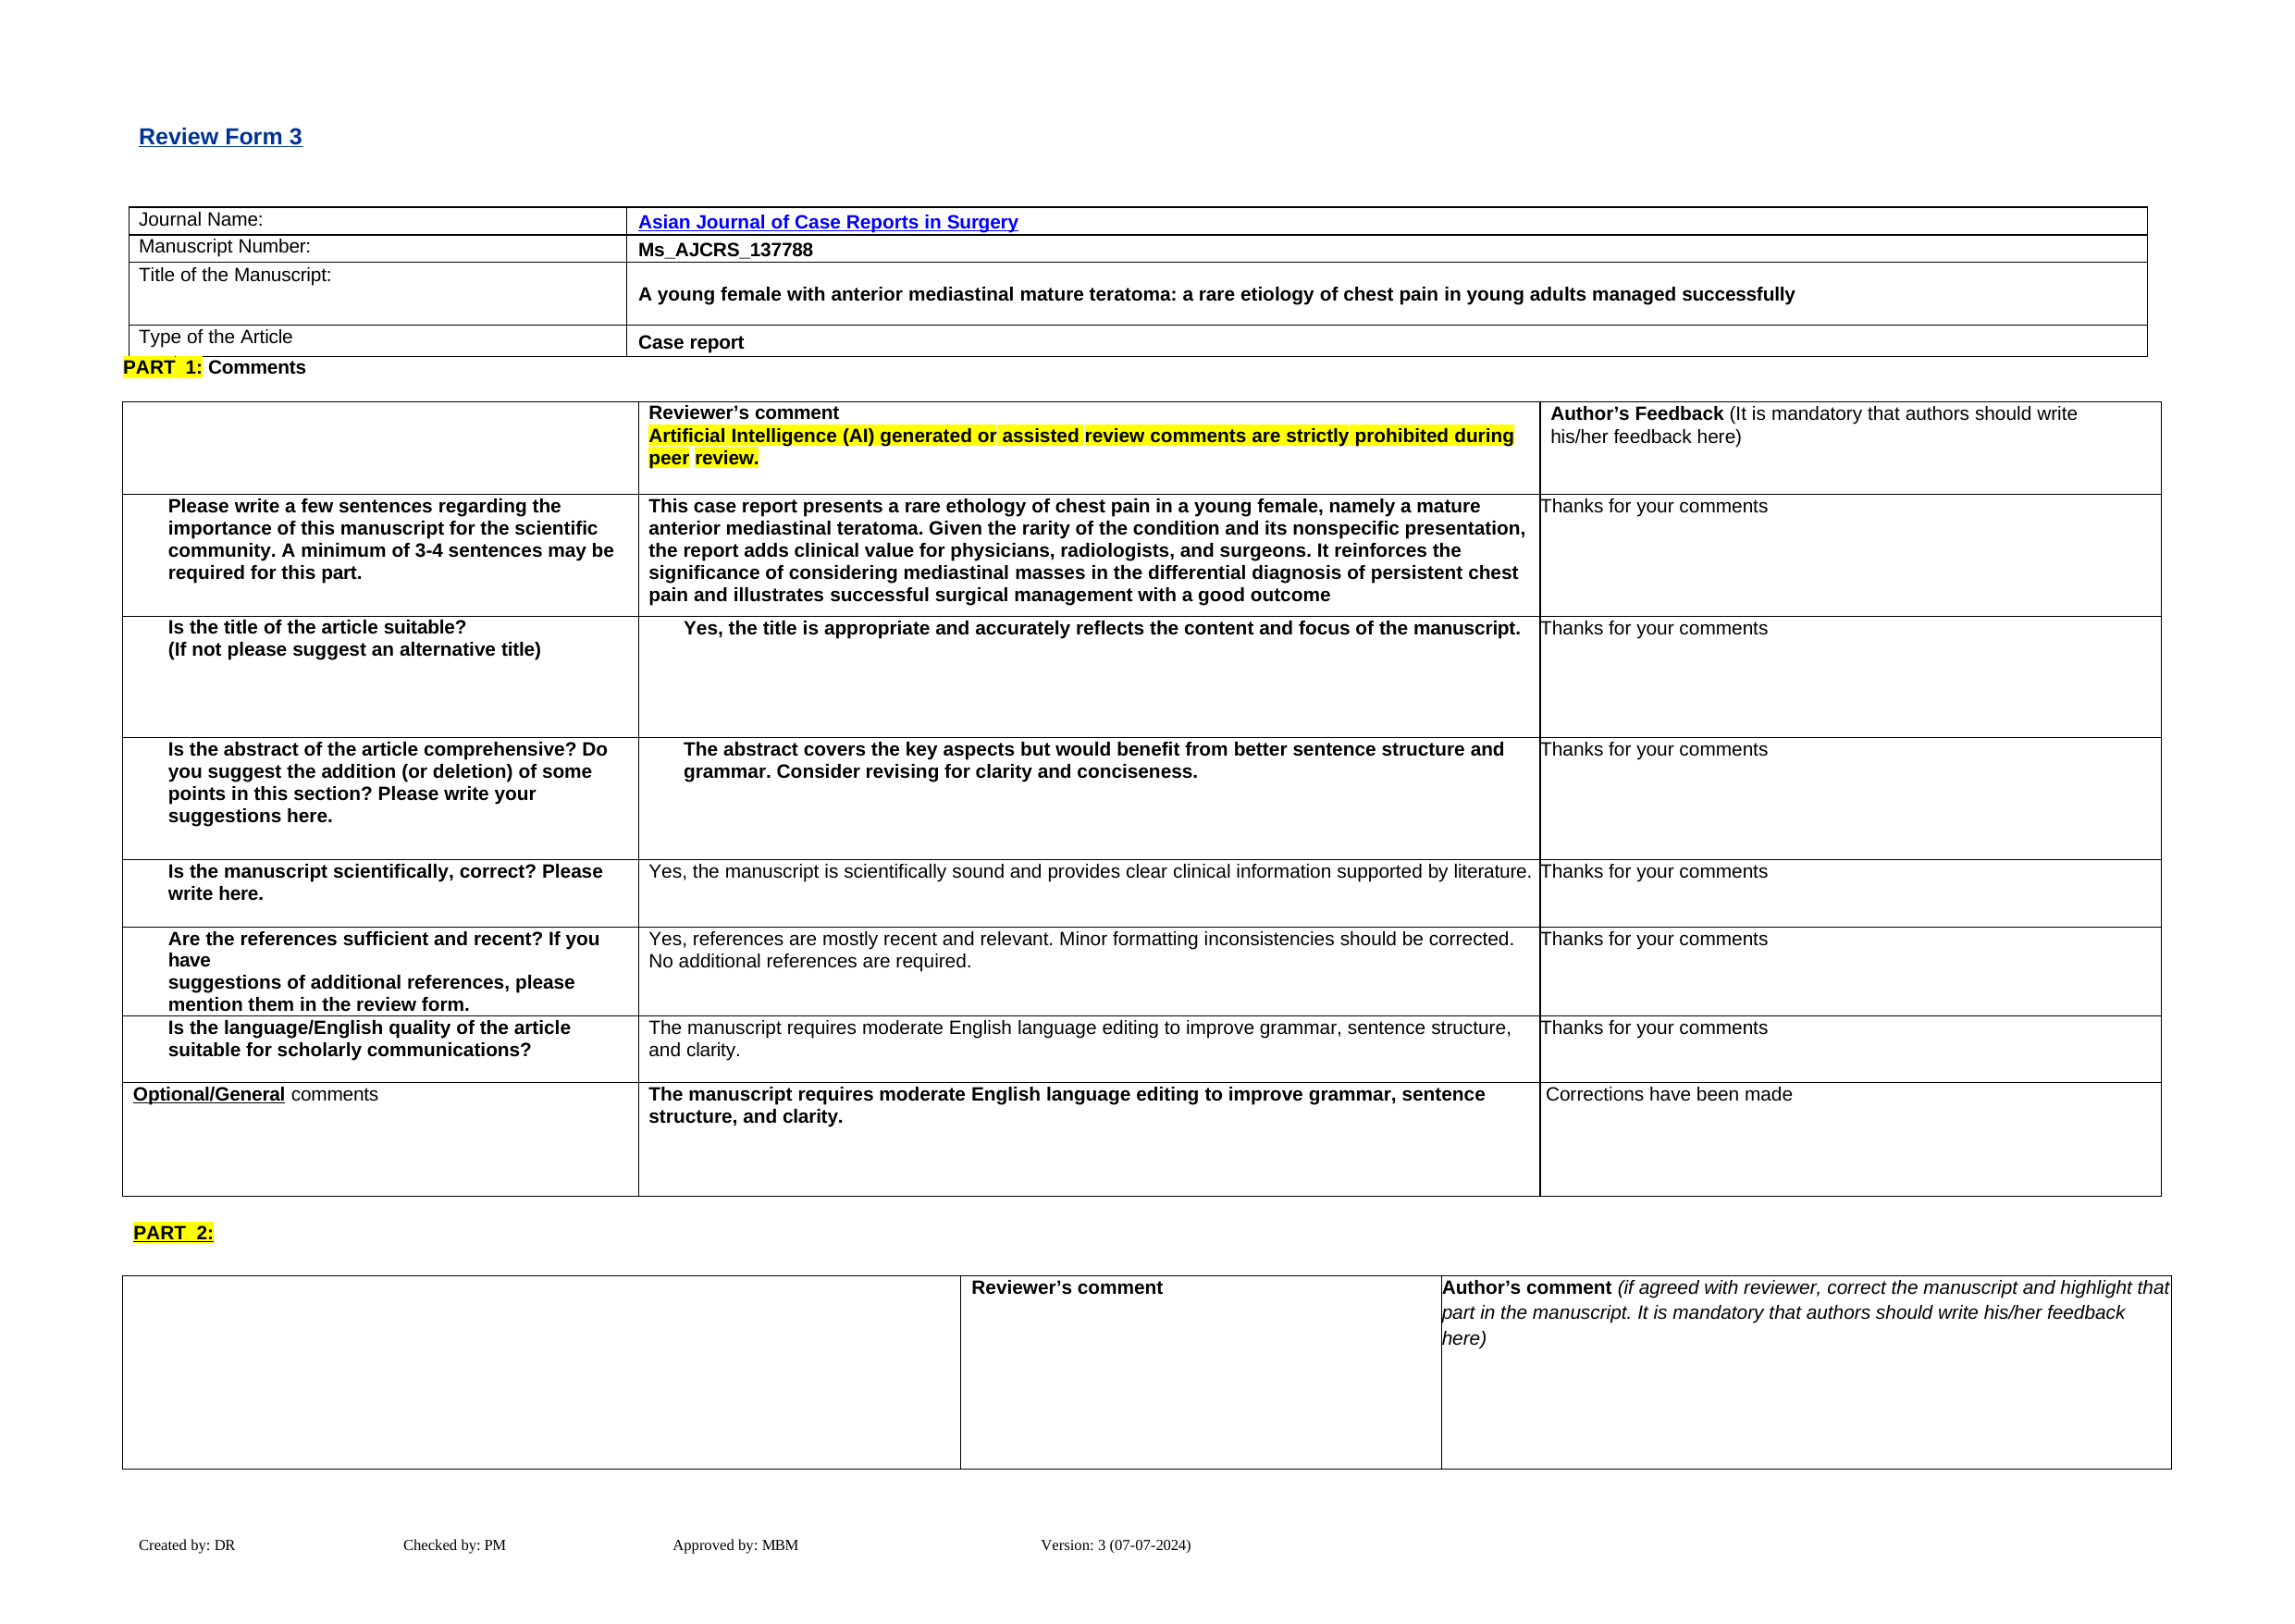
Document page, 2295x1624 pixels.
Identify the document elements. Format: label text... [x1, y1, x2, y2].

table_cell Manuscript Number: [130, 236, 626, 262]
table_cell Is the manuscript scientifically, correct? Please write here. [123, 860, 638, 927]
table_cell Corrections have been made [1541, 1083, 2161, 1196]
table_cell Author’s Feedback (It is mandatory that authors should write his/her feedback here) [1541, 402, 2161, 494]
table_cell Thanks for your comments [1541, 495, 2161, 616]
table_cell Yes, references are mostly recent and relevant. Minor formatting inconsistencies should be corrected. No additional references are required. [639, 928, 1539, 1015]
table_cell Reviewer’s comment Artificial Intelligence (AI) generated or assisted review comments are strictly prohibited during peer review. [639, 402, 1539, 494]
table_cell Yes, the manuscript is scientifically sound and provides clear clinical information supported by literature. [639, 860, 1539, 927]
table_cell Is the title of the article suitable? (If not please suggest an alternative title) [123, 617, 638, 737]
table_header PART 2: [123, 1219, 2171, 1274]
table_header Journal Name: [130, 208, 626, 234]
table_cell Please write a few sentences regarding the importance of this manuscript for the scientific community. A minimum of 3-4 sentences may be required for this part. [123, 495, 638, 616]
table_cell Thanks for your comments [1541, 617, 2161, 737]
table_cell Is the abstract of the article comprehensive? Do you suggest the addition (or deletion) of some points in this section? Please write your suggestions here. [123, 738, 638, 858]
table_cell This case report presents a rare ethology of chest pain in a young female, namely a mature anterior mediastinal teratoma. Given the rarity of the condition and its nonspecific presentation, the report adds clinical value for physicians, radiologists, and surgeons. It reinforces the significance of considering mediastinal masses in the differential diagnosis of persistent chest pain and illustrates successful surgical management with a good outcome [639, 495, 1539, 616]
table_cell Thanks for your comments [1541, 738, 2161, 858]
table_cell The manuscript requires moderate English language editing to improve grammar, sentence structure, and clarity. [639, 1016, 1539, 1082]
table_cell Thanks for your comments [1541, 928, 2161, 1015]
table_cell Case report [627, 326, 2147, 356]
table_header Asian Journal of Case Reports in Surgery [627, 208, 2147, 234]
table_header PART 1: Comments [123, 357, 2161, 400]
table_cell Thanks for your comments [1541, 860, 2161, 927]
table_cell Are the references sufficient and recent? If you have suggestions of additional references, please mention them in the review form. [123, 928, 638, 1015]
table_cell [123, 1276, 960, 1469]
table_cell Author’s comment (if agreed with reviewer, correct the manuscript and highlight that part in the manuscript. It is mandatory that authors should write his/her feedback here) [1442, 1276, 2171, 1469]
table_cell A young female with anterior mediastinal mature teratoma: a rare etiology of chest pain in young adults managed successfully [627, 263, 2147, 325]
table_cell Yes, the title is appropriate and accurately reflects the content and focus of the manuscript. [639, 617, 1539, 737]
table_cell Optional/General comments [123, 1083, 638, 1196]
table_cell Ms_AJCRS_137788 [627, 236, 2147, 262]
table_cell The abstract covers the key aspects but would benefit from better sentence structure and grammar. Consider revising for clarity and conciseness. [639, 738, 1539, 858]
table_cell Thanks for your comments [1541, 1016, 2161, 1082]
table_cell [123, 402, 638, 494]
table_cell The manuscript requires moderate English language editing to improve grammar, sentence structure, and clarity. [639, 1083, 1539, 1196]
table_cell Type of the Article [130, 326, 626, 356]
table_cell Is the language/English quality of the article suitable for scholarly communications? [123, 1016, 638, 1082]
table_cell Title of the Manuscript: [130, 263, 626, 325]
table_cell Reviewer’s comment [961, 1276, 1441, 1469]
